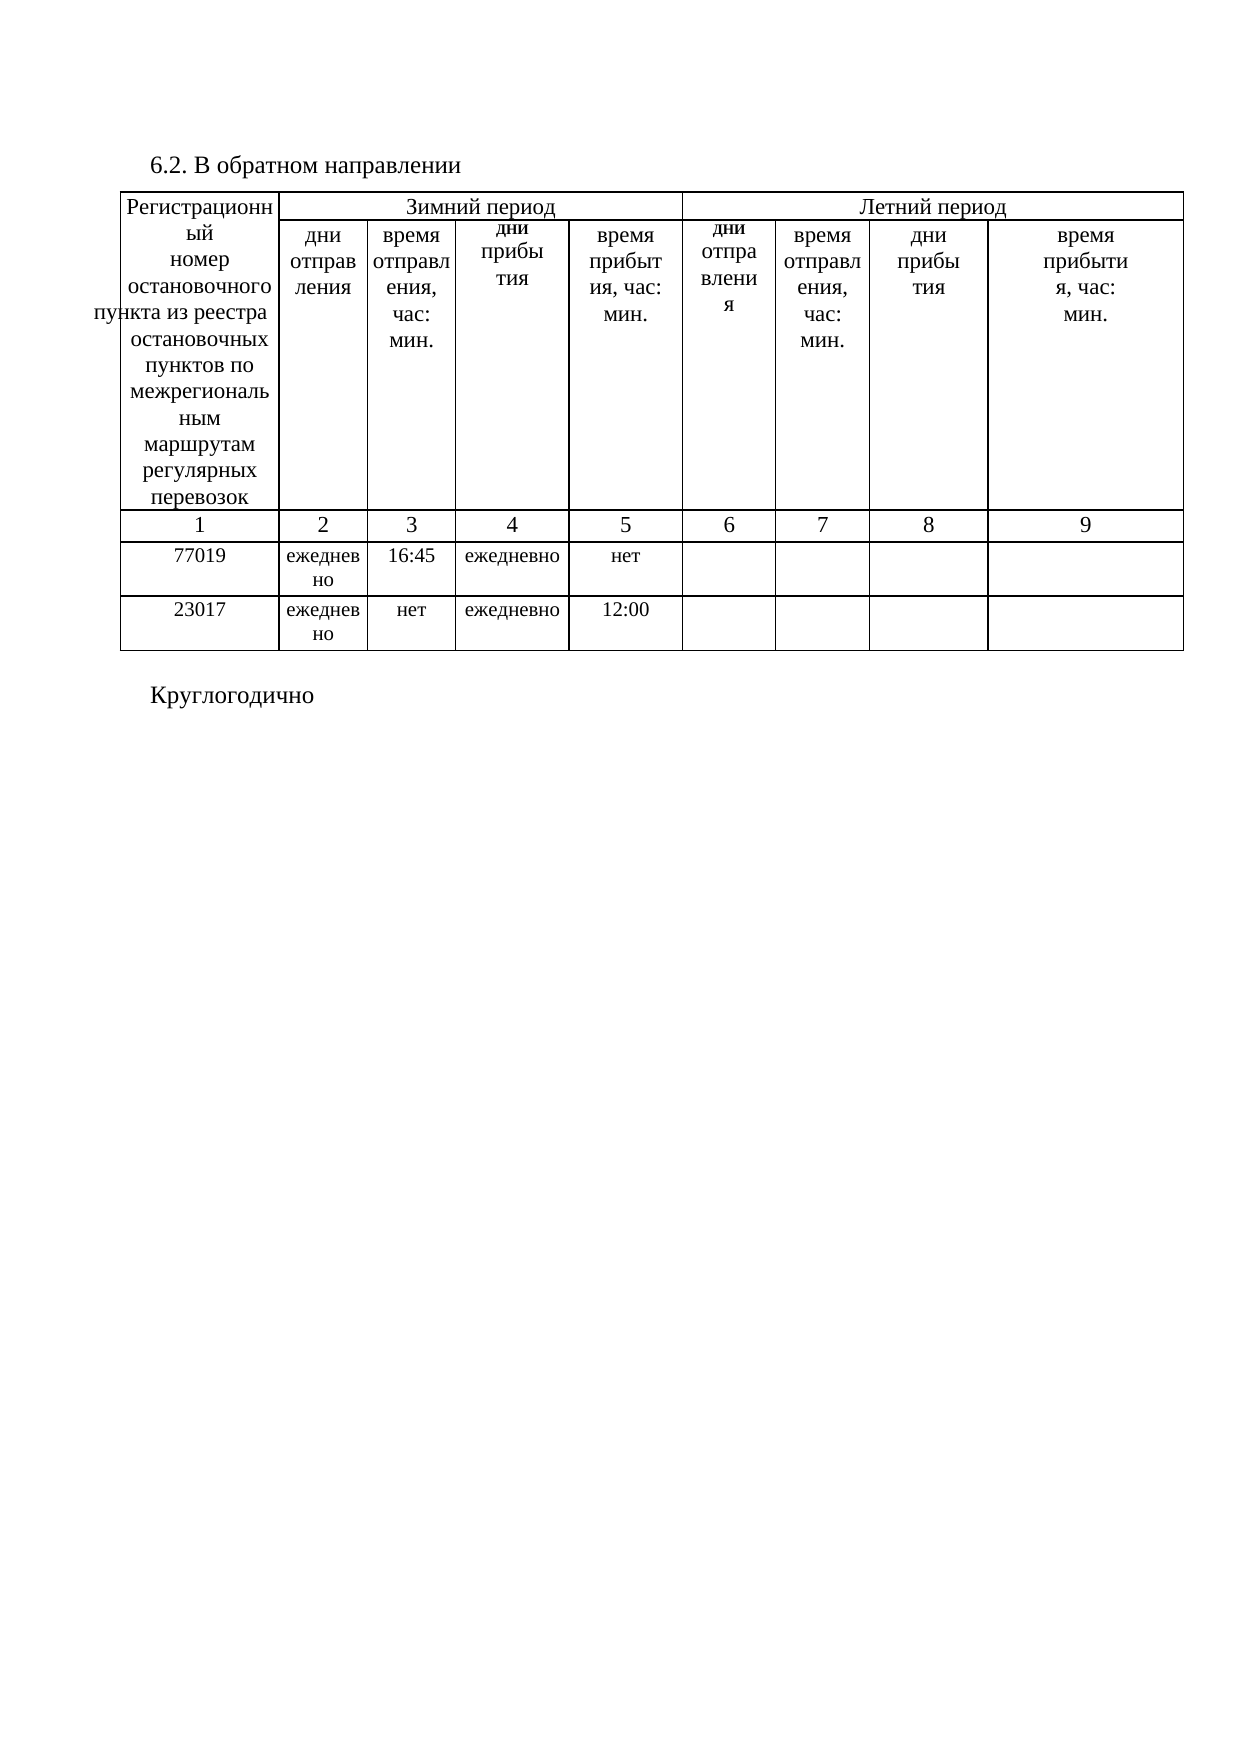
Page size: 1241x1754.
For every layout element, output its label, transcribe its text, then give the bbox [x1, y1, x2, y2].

table_cell ежедневно [280, 597, 367, 650]
table_cell время отправл ения, час: мин. [776, 221, 869, 509]
table_cell [989, 597, 1183, 650]
table_cell 6 [683, 511, 775, 541]
table_cell [776, 597, 869, 650]
table_cell ежедневно [456, 543, 568, 595]
table_cell 77019 [121, 543, 278, 595]
text 6.2. В обратном направлении [150, 150, 1090, 179]
table_cell дни отправ ления [280, 221, 367, 509]
table_cell время прибыт ия, час: мин. [570, 221, 682, 509]
table_cell дни прибы тия [870, 221, 987, 509]
table_cell ежедневно [456, 597, 568, 650]
table_header Летний период [683, 193, 1183, 219]
table_cell ДНИ отпра влени я [683, 221, 775, 509]
table_cell 9 [989, 511, 1183, 541]
table_cell 23017 [121, 597, 278, 650]
table_cell [870, 543, 987, 595]
table_cell 3 [368, 511, 455, 541]
table_cell время отправл ения, час: мин. [368, 221, 455, 509]
table_cell нет [570, 543, 682, 595]
table_cell 4 [456, 511, 568, 541]
table_cell [776, 543, 869, 595]
table_cell 5 [570, 511, 682, 541]
table_cell ДНИ прибы тия [456, 221, 568, 509]
table_cell нет [368, 597, 455, 650]
table_cell время прибыти я, час: мин. [989, 221, 1183, 509]
table_cell [683, 543, 775, 595]
table_cell 8 [870, 511, 987, 541]
text Круглогодично [150, 680, 1090, 709]
table_cell 12:00 [570, 597, 682, 650]
table_cell 2 [280, 511, 367, 541]
table_header Зимний период [280, 193, 682, 219]
table_cell [870, 597, 987, 650]
table_cell 1 [121, 511, 278, 541]
table_cell ежедневно [280, 543, 367, 595]
table_cell 16:45 [368, 543, 455, 595]
table_cell [683, 597, 775, 650]
table_cell [989, 543, 1183, 595]
table_header Регистрационный номер остановочного пункта из реестра остановочных пунктов по межрегиональным маршрутам регулярных перевозок [121, 193, 278, 509]
table_cell 7 [776, 511, 869, 541]
